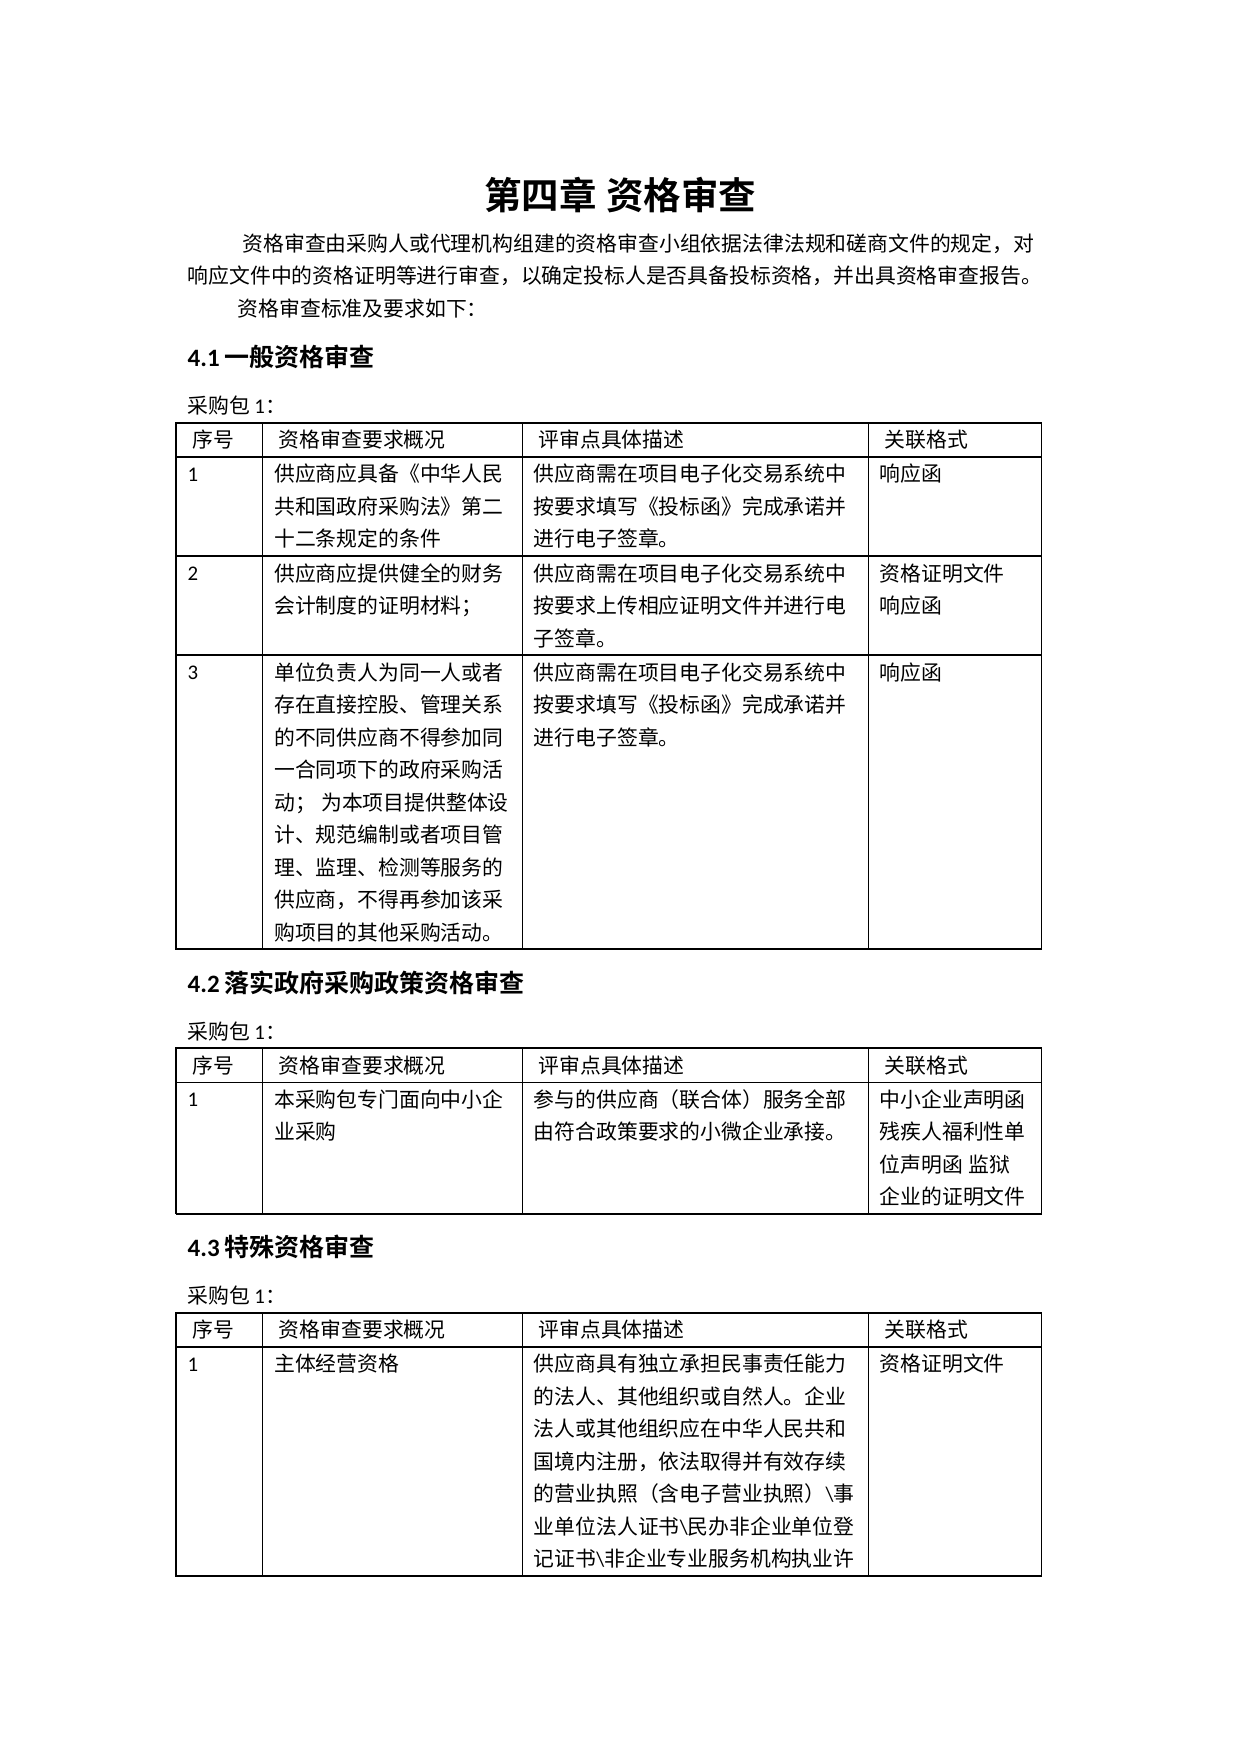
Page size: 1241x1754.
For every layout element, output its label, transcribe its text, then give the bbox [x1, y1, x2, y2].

table_cell 中小企业声明函 残疾人福利性单位声明函 监狱企业的证明文件 [869, 1083, 1041, 1213]
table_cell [523, 1348, 868, 1575]
table_header 评审点具体描述 [523, 424, 868, 456]
table_cell 响应函 [869, 458, 1041, 555]
text 4.1一般资格审查 [187, 324, 1053, 389]
table_cell 供应商应具备《中华人民共和国政府采购法》第二十二条规定的条件 [263, 458, 522, 555]
text 4.3特殊资格审查 [187, 1214, 1053, 1279]
table_cell 供应商需在项目电子化交易系统中按要求填写《投标函》完成承诺并进行电子签章。 [523, 458, 868, 555]
text 4.2落实政府采购政策资格审查 [187, 950, 1053, 1015]
text 采购包1： [187, 1279, 1053, 1312]
table_header 序号 [177, 1314, 262, 1346]
table_cell 本采购包专门面向中小企业采购 [263, 1083, 522, 1213]
table_header 资格审查要求概况 [263, 1049, 522, 1081]
table_header 关联格式 [869, 424, 1041, 456]
text 第四章 资格审查 [187, 162, 1053, 227]
table_cell 主体经营资格 [263, 1348, 522, 1575]
table_cell 1 [177, 458, 262, 555]
table_header 关联格式 [869, 1049, 1041, 1081]
table_cell 供应商应提供健全的财务会计制度的证明材料； [263, 557, 522, 654]
text 资格审查由采购人或代理机构组建的资格审查小组依据法律法规和磋商文件的规定，对响应文件中的资格证明等进行审查，以确定投标人是否具备投标资格，并出具资格审查报告。 [187, 227, 1053, 292]
table_cell 供应商需在项目电子化交易系统中按要求填写《投标函》完成承诺并进行电子签章。 [523, 656, 868, 948]
table_header 关联格式 [869, 1314, 1041, 1346]
table_cell 1 [177, 1348, 262, 1575]
table_header 序号 [177, 424, 262, 456]
table_cell 1 [177, 1083, 262, 1213]
table_cell 2 [177, 557, 262, 654]
text 资格审查标准及要求如下： [187, 292, 1053, 324]
table_cell 3 [177, 656, 262, 948]
table_cell 资格证明文件 响应函 [869, 557, 1041, 654]
table_cell 单位负责人为同一人或者存在直接控股、管理关系的不同供应商不得参加同一合同项下的政府采购活动； 为本项目提供整体设计、规范编制或者项目管理、监理、检测等服务的供应商，不得再参加该采购项目的其他采购活动。 [263, 656, 522, 948]
table_cell 资格证明文件 [869, 1348, 1041, 1575]
table_cell 响应函 [869, 656, 1041, 948]
table_header 评审点具体描述 [523, 1314, 868, 1346]
text 采购包1： [187, 389, 1053, 422]
table_header 评审点具体描述 [523, 1049, 868, 1081]
table_cell 参与的供应商（联合体）服务全部由符合政策要求的小微企业承接。 [523, 1083, 868, 1213]
table_header 资格审查要求概况 [263, 1314, 522, 1346]
table_cell 供应商需在项目电子化交易系统中按要求上传相应证明文件并进行电子签章。 [523, 557, 868, 654]
table_header 序号 [177, 1049, 262, 1081]
table_header 资格审查要求概况 [263, 424, 522, 456]
text 采购包1： [187, 1015, 1053, 1047]
